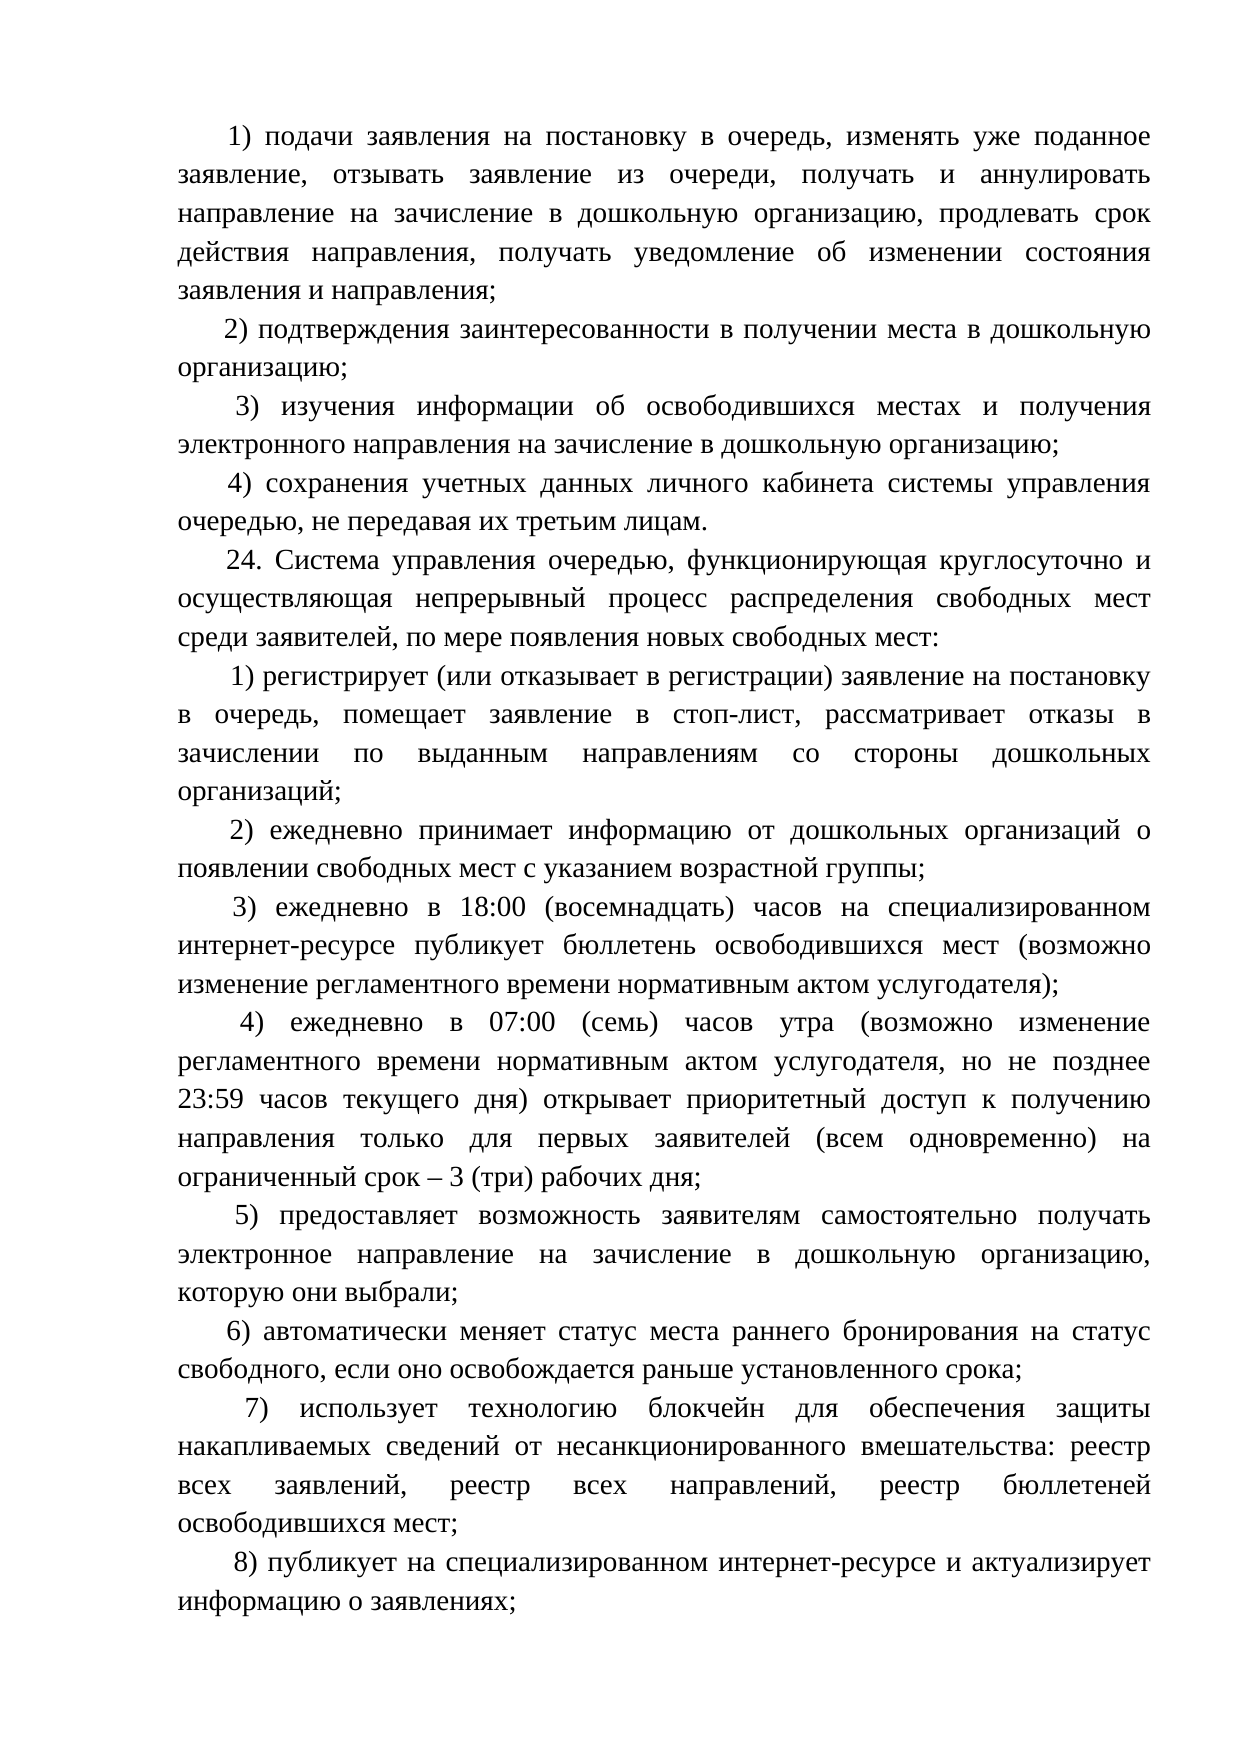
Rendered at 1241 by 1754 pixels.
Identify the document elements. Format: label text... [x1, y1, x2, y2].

text 8) публикует на специализированном интернет-ресурсе и актуализирует информацию о заявлениях; [177, 1544, 1152, 1616]
text 1) подачи заявления на постановку в очередь, изменять уже поданное заявление, отзывать заявление из очереди, получать и аннулировать направление на зачисление в дошкольную организацию, продлевать срок действия направления, получать уведомление об изменении состояния заявления и направления; [177, 118, 1152, 306]
text 5) предоставляет возможность заявителям самостоятельно получать электронное направление на зачисление в дошкольную организацию, которую они выбрали; [177, 1197, 1152, 1308]
text 2) подтверждения заинтересованности в получении места в дошкольную организацию; [177, 311, 1152, 383]
text 24. Система управления очередью, функционирующая круглосуточно и осуществляющая непрерывный процесс распределения свободных мест среди заявителей, по мере появления новых свободных мест: [177, 542, 1152, 653]
text 4) ежедневно в 07:00 (семь) часов утра (возможно изменение регламентного времени нормативным актом услугодателя, но не позднее 23:59 часов текущего дня) открывает приоритетный доступ к получению направления только для первых заявителей (всем одновременно) на ограниченный срок – 3 (три) рабочих дня; [177, 1004, 1152, 1192]
text 3) изучения информации об освободившихся местах и получения электронного направления на зачисление в дошкольную организацию; [177, 388, 1152, 460]
text 6) автоматически меняет статус места раннего бронирования на статус свободного, если оно освобождается раньше установленного срока; [177, 1313, 1152, 1385]
text 2) ежедневно принимает информацию от дошкольных организаций о появлении свободных мест с указанием возрастной группы; [177, 812, 1152, 884]
text 7) использует технологию блокчейн для обеспечения защиты накапливаемых сведений от несанкционированного вмешательства: реестр всех заявлений, реестр всех направлений, реестр бюллетеней освободившихся мест; [177, 1390, 1152, 1539]
text 1) регистрирует (или отказывает в регистрации) заявление на постановку в очередь, помещает заявление в стоп-лист, рассматривает отказы в зачислении по выданным направлениям со стороны дошкольных организаций; [177, 658, 1152, 807]
text 3) ежедневно в 18:00 (восемнадцать) часов на специализированном интернет-ресурсе публикует бюллетень освободившихся мест (возможно изменение регламентного времени нормативным актом услугодателя); [177, 889, 1152, 999]
text 4) сохранения учетных данных личного кабинета системы управления очередью, не передавая их третьим лицам. [177, 465, 1152, 537]
